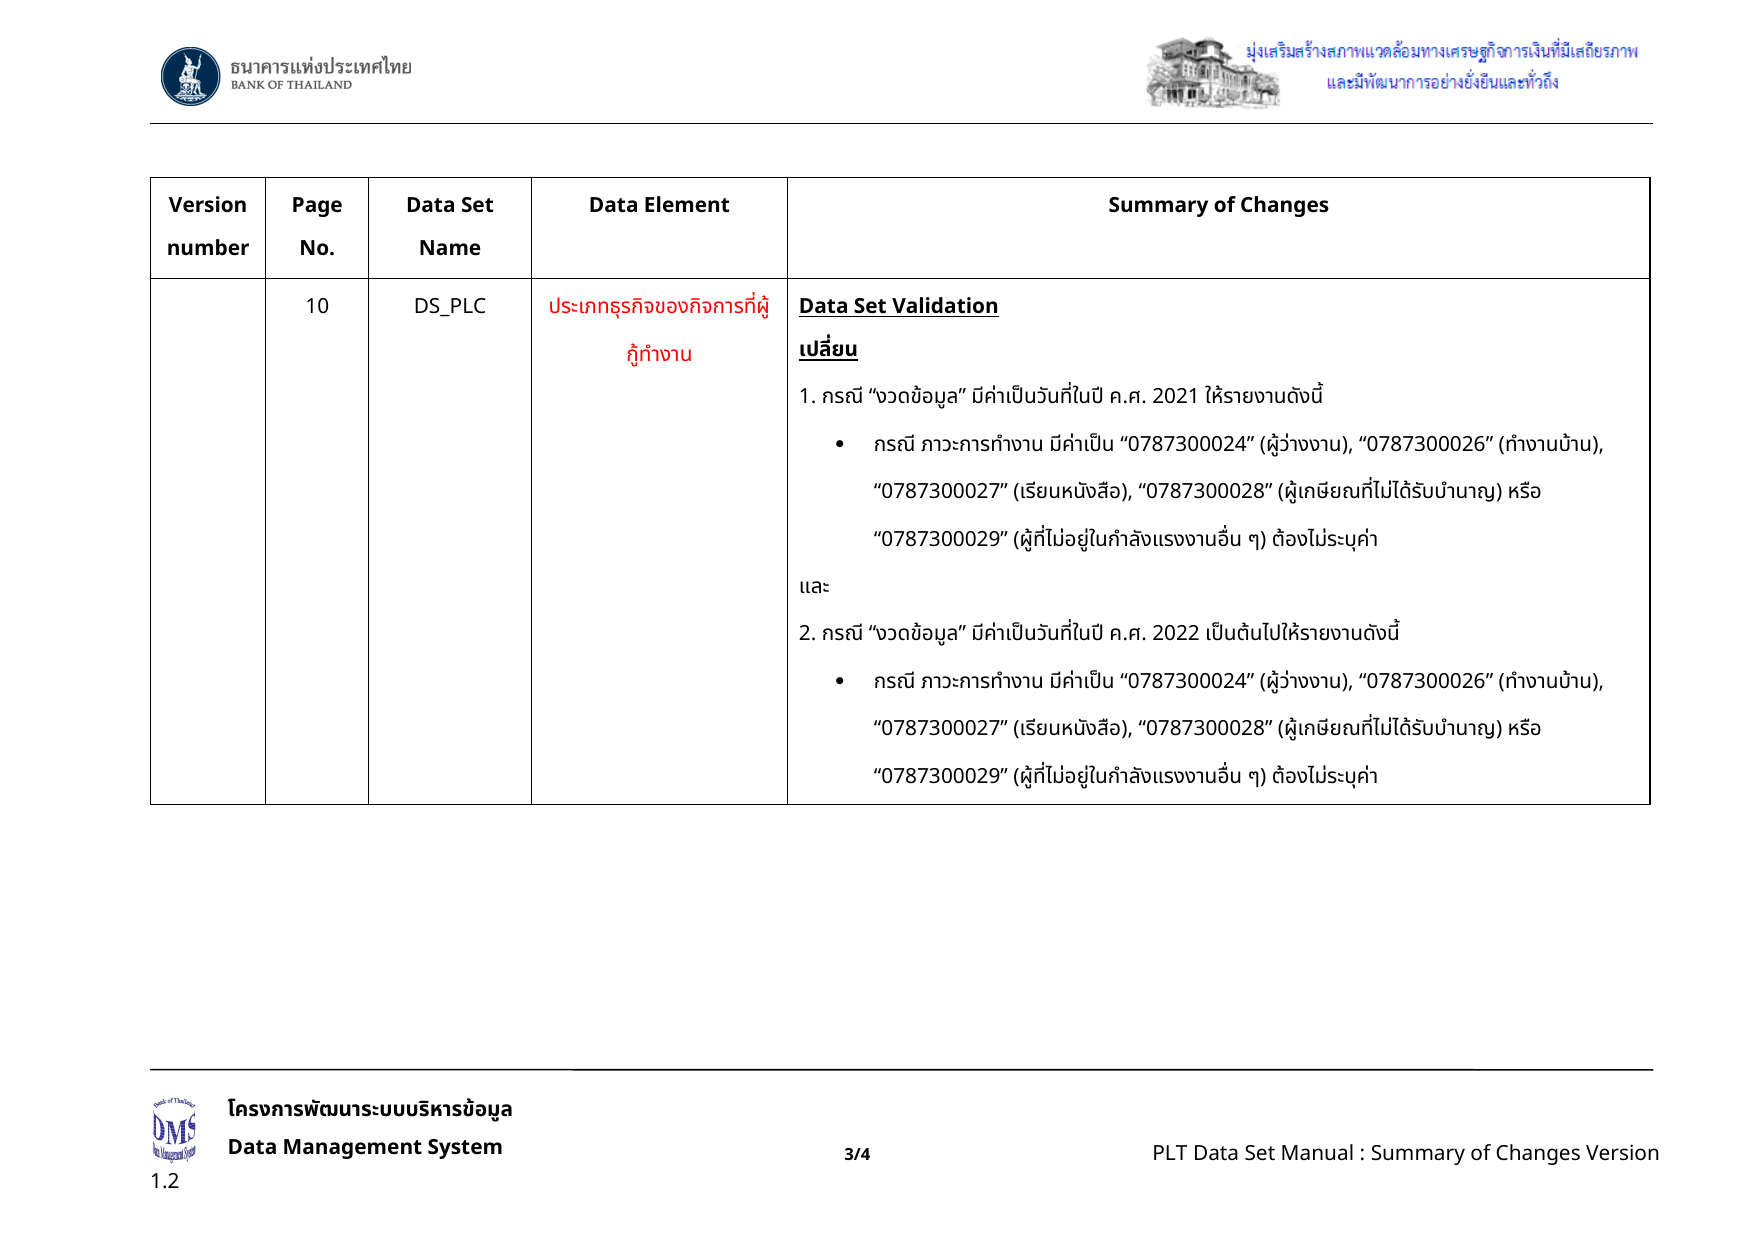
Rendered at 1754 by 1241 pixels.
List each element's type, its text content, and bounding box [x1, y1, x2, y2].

table_cell ประเภทธุรกิจของกิจการที่ผู้กู้ทำงาน [532, 279, 787, 804]
table_cell 10 [266, 279, 368, 804]
table_cell Data Set Validation เปลี่ยน 1. กรณี “งวดข้อมูล” มีค่าเป็นวันที่ในปี ค.ศ. 2021 ให้รายงานดังนี้ กรณี ภาวะการทำงาน มีค่าเป็น “0787300024” (ผู้ว่างงาน), “0787300026” (ทำงานบ้าน), “0787300027” (เรียนหนังสือ), “0787300028” (ผู้เกษียณที่ไม่ได้รับบำนาญ) หรือ “0787300029” (ผู้ที่ไม่อยู่ในกำลังแรงงานอื่น ๆ) ต้องไม่ระบุค่า และ 2. กรณี “งวดข้อมูล” มีค่าเป็นวันที่ในปี ค.ศ. 2022 เป็นต้นไปให้รายงานดังนี้ กรณี ภาวะการทำงาน มีค่าเป็น “0787300024” (ผู้ว่างงาน), “0787300026” (ทำงานบ้าน), “0787300027” (เรียนหนังสือ), “0787300028” (ผู้เกษียณที่ไม่ได้รับบำนาญ) หรือ “0787300029” (ผู้ที่ไม่อยู่ในกำลังแรงงานอื่น ๆ) ต้องไม่ระบุค่า [788, 279, 1649, 804]
table_cell DS_PLC [369, 279, 531, 804]
picture [150, 1093, 199, 1166]
table_cell [151, 279, 265, 804]
table_header Summary of Changes [788, 178, 1649, 278]
table_header Page No. [266, 178, 368, 278]
picture [1146, 33, 1642, 112]
table_header Data Set Name [369, 178, 531, 278]
picture [150, 37, 423, 116]
table_header Version number [151, 178, 265, 278]
table_header Data Element [532, 178, 787, 278]
